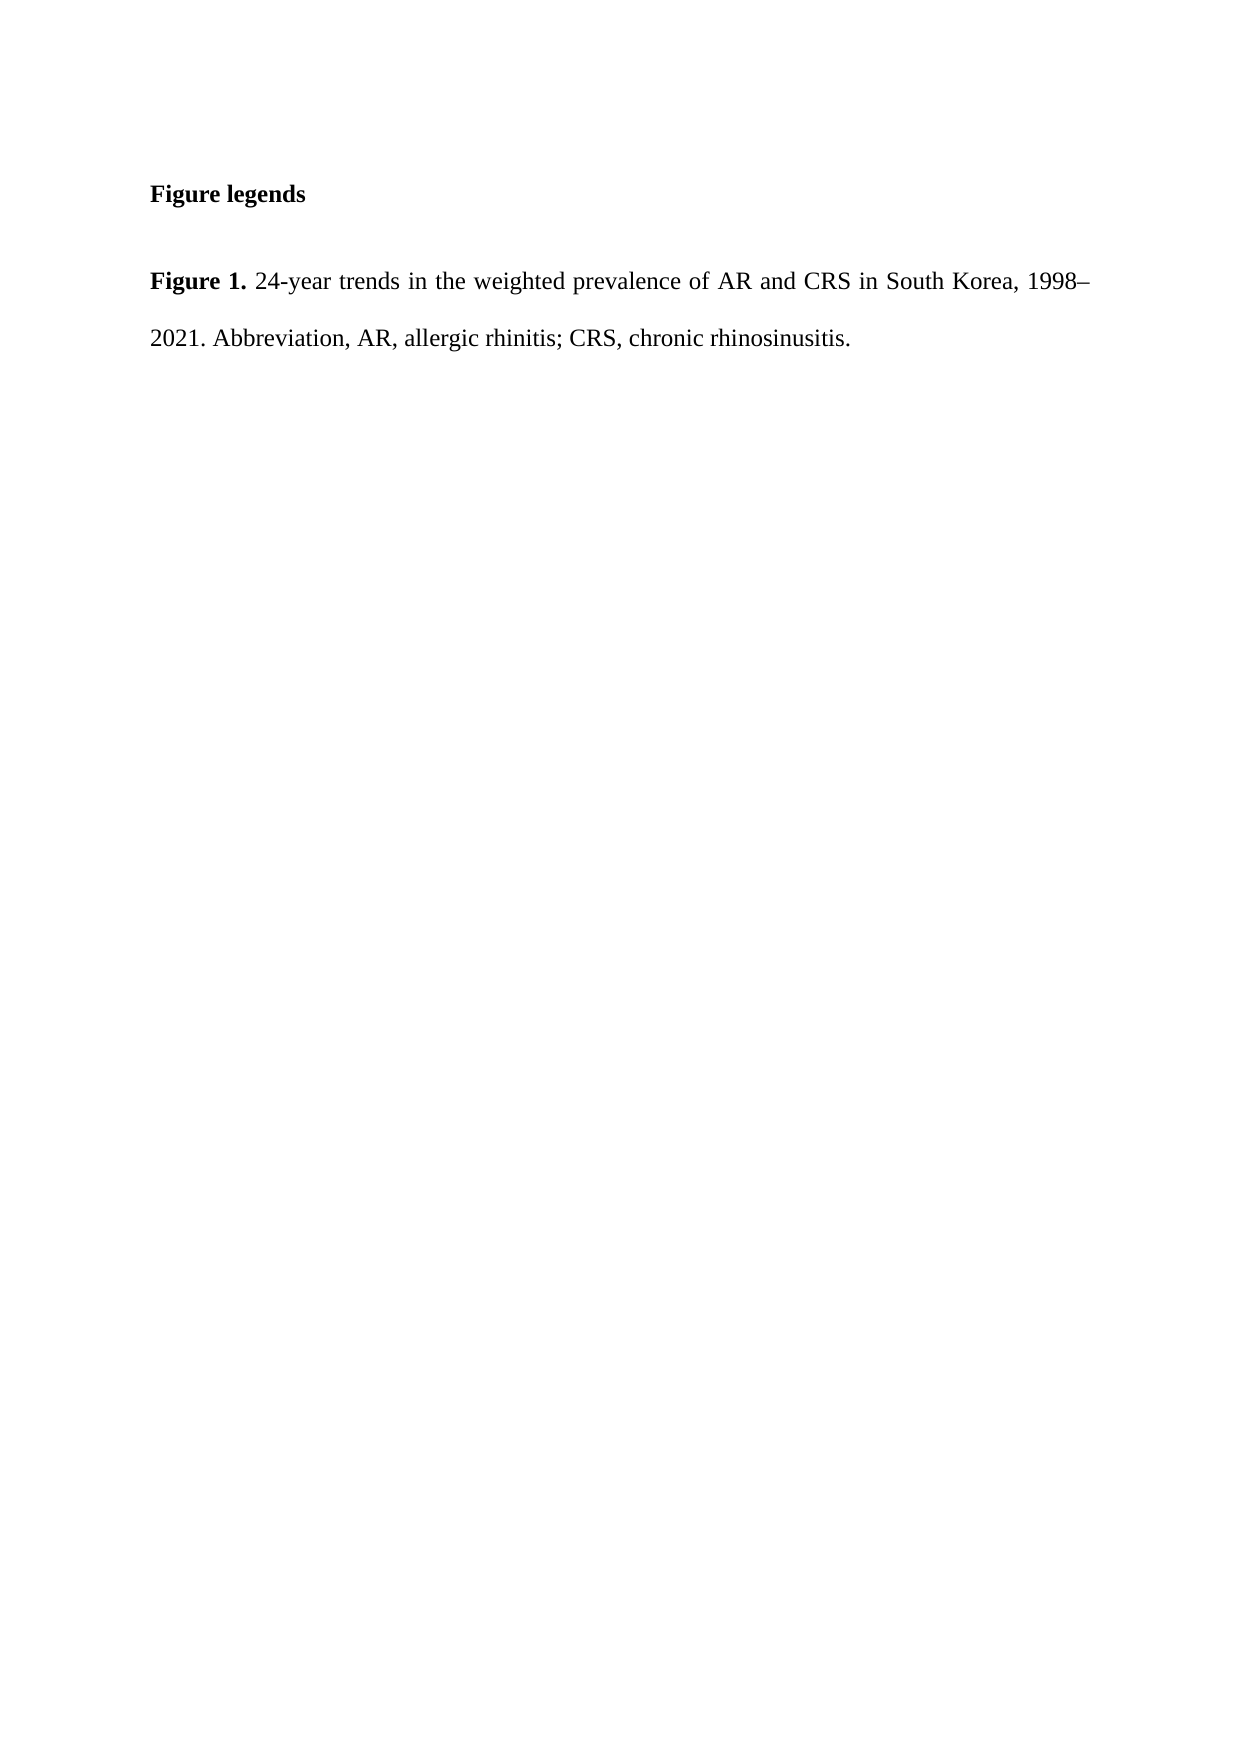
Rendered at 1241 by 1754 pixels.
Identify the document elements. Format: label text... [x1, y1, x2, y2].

text Figure legends [150, 179, 1090, 208]
text Figure 1. 24-year trends in the weighted prevalence of AR and CRS in South Korea, 1998–2021. Abbreviation, AR, allergic rhinitis; CRS, chronic rhinosinusitis. [150, 266, 1090, 352]
